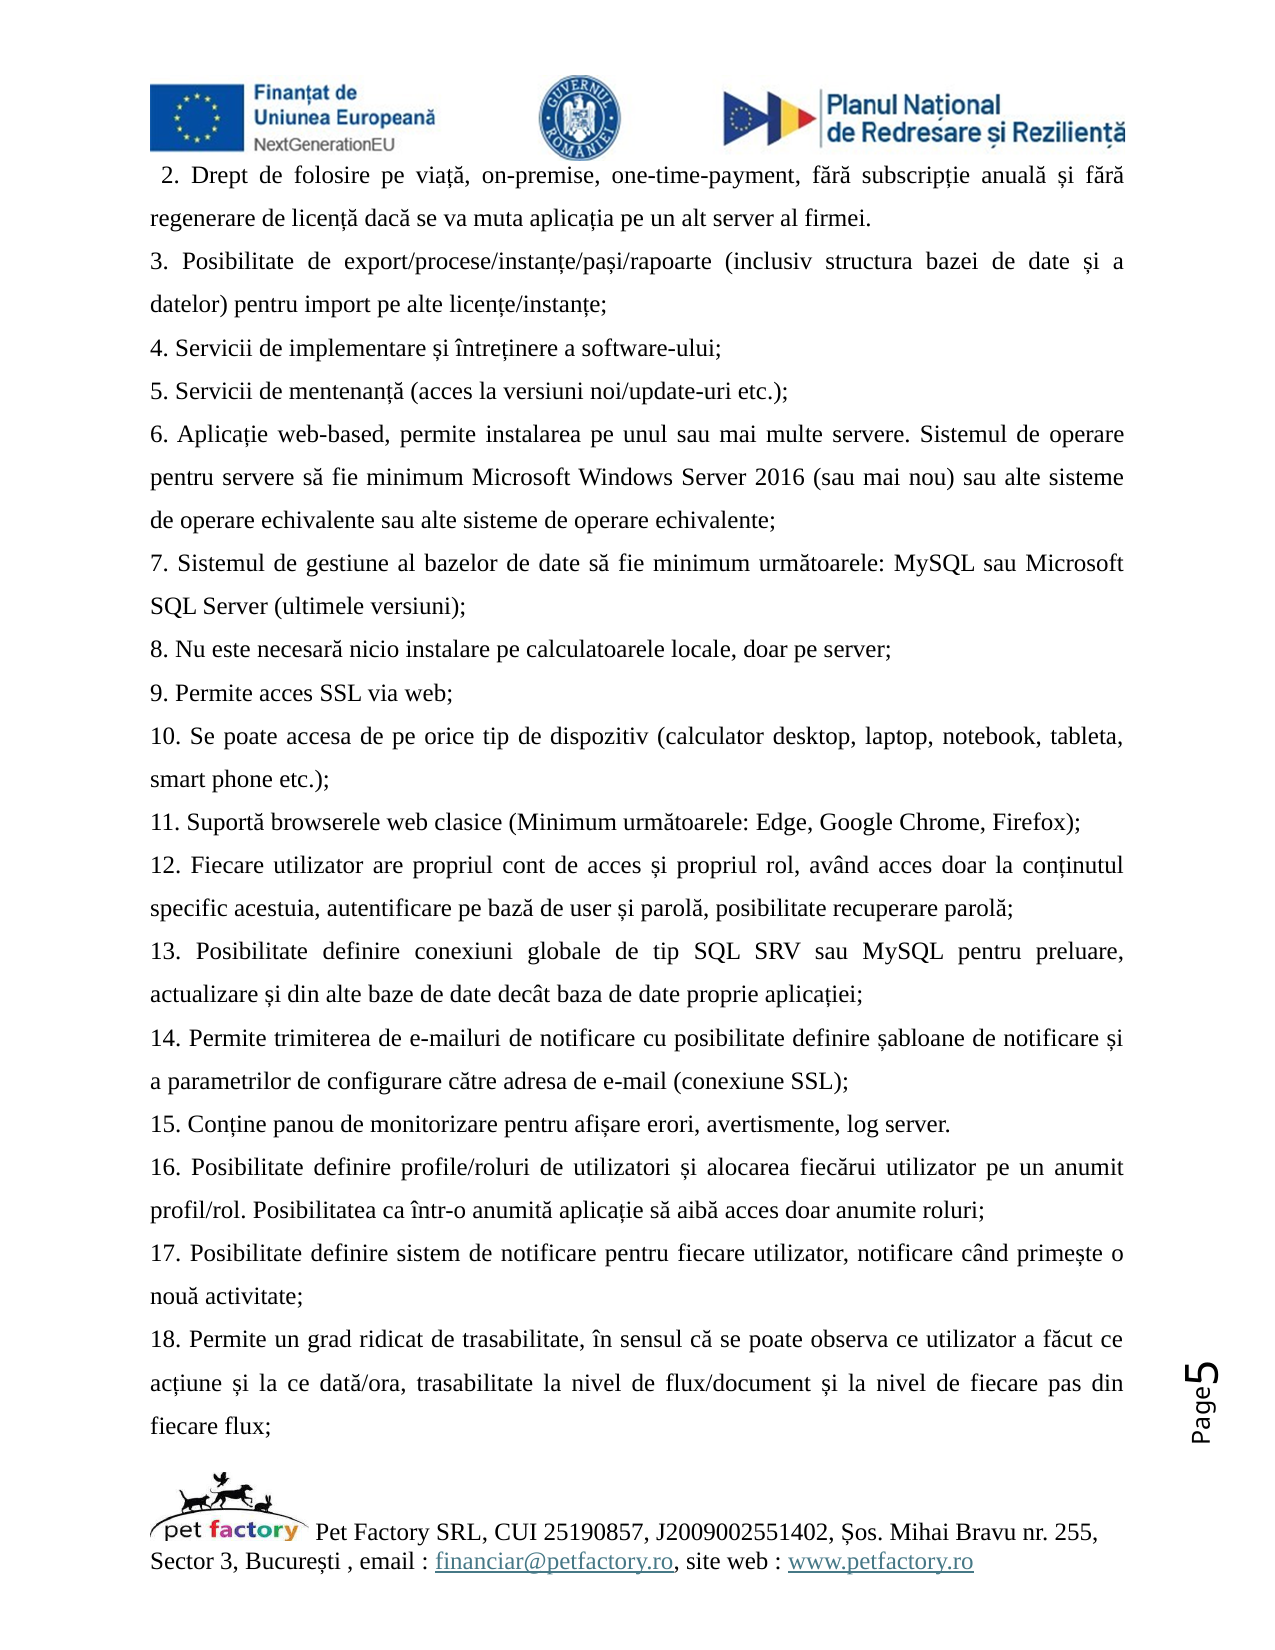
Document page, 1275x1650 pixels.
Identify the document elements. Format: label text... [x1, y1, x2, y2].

text 13. Posibilitate definire conexiuni globale de tip SQL SRV sau MySQL pentru preluare, actualizare și din alte baze de date decât baza de date proprie aplicației; [150, 936, 1125, 1008]
text 3. Posibilitate de export/procese/instanțe/pași/rapoarte (inclusiv structura bazei de date și a datelor) pentru import pe alte licențe/instanțe; [150, 246, 1125, 318]
text 6. Aplicație web-based, permite instalarea pe unul sau mai multe servere. Sistemul de operare pentru servere să fie minimum Microsoft Windows Server 2016 (sau mai nou) sau alte sisteme de operare echivalente sau alte sisteme de operare echivalente; [150, 419, 1125, 534]
text 17. Posibilitate definire sistem de notificare pentru fiecare utilizator, notificare când primește o nouă activitate; [150, 1238, 1125, 1310]
text 18. Permite un grad ridicat de trasabilitate, în sensul că se poate observa ce utilizator a făcut ce acțiune și la ce dată/ora, trasabilitate la nivel de flux/document și la nivel de fiecare pas din fiecare flux; [150, 1324, 1125, 1439]
picture [150, 75, 1125, 161]
text 12. Fiecare utilizator are propriul cont de acces și propriul rol, având acces doar la conținutul specific acestuia, autentificare pe bază de user și parolă, posibilitate recuperare parolă; [150, 850, 1125, 922]
text 7. Sistemul de gestiune al bazelor de date să fie minimum următoarele: MySQL sau Microsoft SQL Server (ultimele versiuni); [150, 548, 1125, 620]
text 11. Suportă browserele web clasice (Minimum următoarele: Edge, Google Chrome, Firefox); [150, 807, 1125, 836]
text 8. Nu este necesară nicio instalare pe calculatoarele locale, doar pe server; [150, 634, 1125, 663]
text 10. Se poate accesa de pe orice tip de dispozitiv (calculator desktop, laptop, notebook, tableta, smart phone etc.); [150, 721, 1125, 793]
text 16. Posibilitate definire profile/roluri de utilizatori și alocarea fiecărui utilizator pe un anumit profil/rol. Posibilitatea ca într-o anumită aplicație să aibă acces doar anumite roluri; [150, 1152, 1125, 1224]
text 5. Servicii de mentenanță (acces la versiuni noi/update-uri etc.); [150, 376, 1125, 404]
text 4. Servicii de implementare și întreținere a software-ului; [150, 333, 1125, 361]
text 14. Permite trimiterea de e-mailuri de notificare cu posibilitate definire șabloane de notificare și a parametrilor de configurare către adresa de e-mail (conexiune SSL); [150, 1023, 1125, 1094]
text 9. Permite acces SSL via web; [150, 678, 1125, 706]
text 2. Drept de folosire pe viață, on-premise, one-time-payment, fără subscripție anuală și fără regenerare de licență dacă se va muta aplicația pe un alt server al firmei. [150, 161, 1125, 232]
text 15. Conține panou de monitorizare pentru afișare erori, avertismente, log server. [150, 1109, 1125, 1138]
